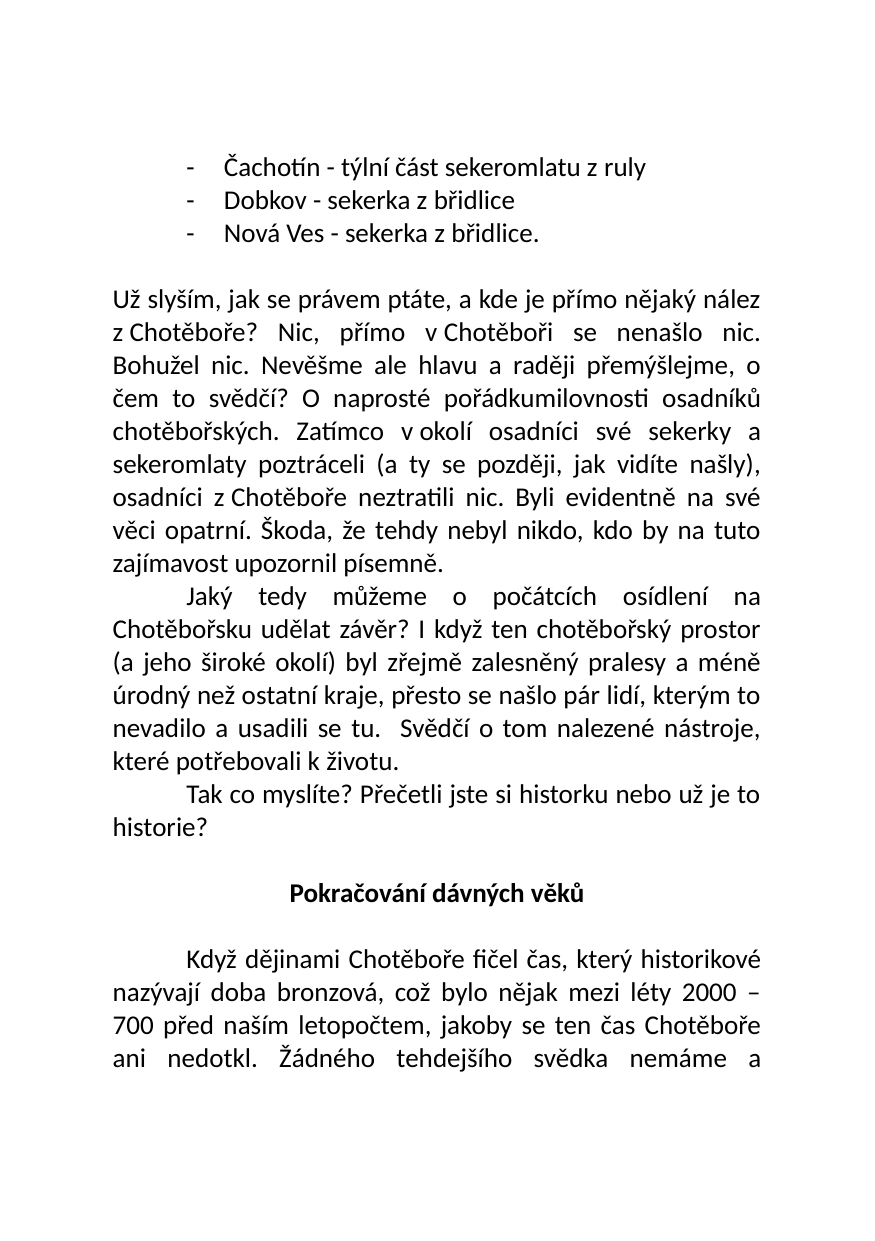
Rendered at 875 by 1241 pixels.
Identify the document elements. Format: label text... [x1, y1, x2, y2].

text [112, 942, 762, 1074]
text Pokračování dávných věků [112, 876, 762, 909]
list Čachotín - týlní část sekeromlatu z ruly [186, 150, 762, 183]
list Nová Ves - sekerka z břidlice. [186, 216, 762, 249]
text Jaký tedy můžeme o počátcích osídlení na Chotěbořsku udělat závěr? I když ten chotěbořský prostor (a jeho široké okolí) byl zřejmě zalesněný pralesy a méně úrodný než ostatní kraje, přesto se našlo pár lidí, kterým to nevadilo a usadili se tu. Svědčí o tom nalezené nástroje, které potřebovali k životu. [112, 579, 762, 777]
text Tak co myslíte? Přečetli jste si historku nebo už je to historie? [112, 777, 762, 843]
list Dobkov - sekerka z břidlice [186, 183, 762, 216]
text Už slyším, jak se právem ptáte, a kde je přímo nějaký nález z Chotěboře? Nic, přímo v Chotěboři se nenašlo nic. Bohužel nic. Nevěšme ale hlavu a raději přemýšlejme, o čem to svědčí? O naprosté pořádkumilovnosti osadníků chotěbořských. Zatímco v okolí osadníci své sekerky a sekeromlaty poztráceli (a ty se později, jak vidíte našly), osadníci z Chotěboře neztratili nic. Byli evidentně na své věci opatrní. Škoda, že tehdy nebyl nikdo, kdo by na tuto zajímavost upozornil písemně. [112, 282, 762, 579]
